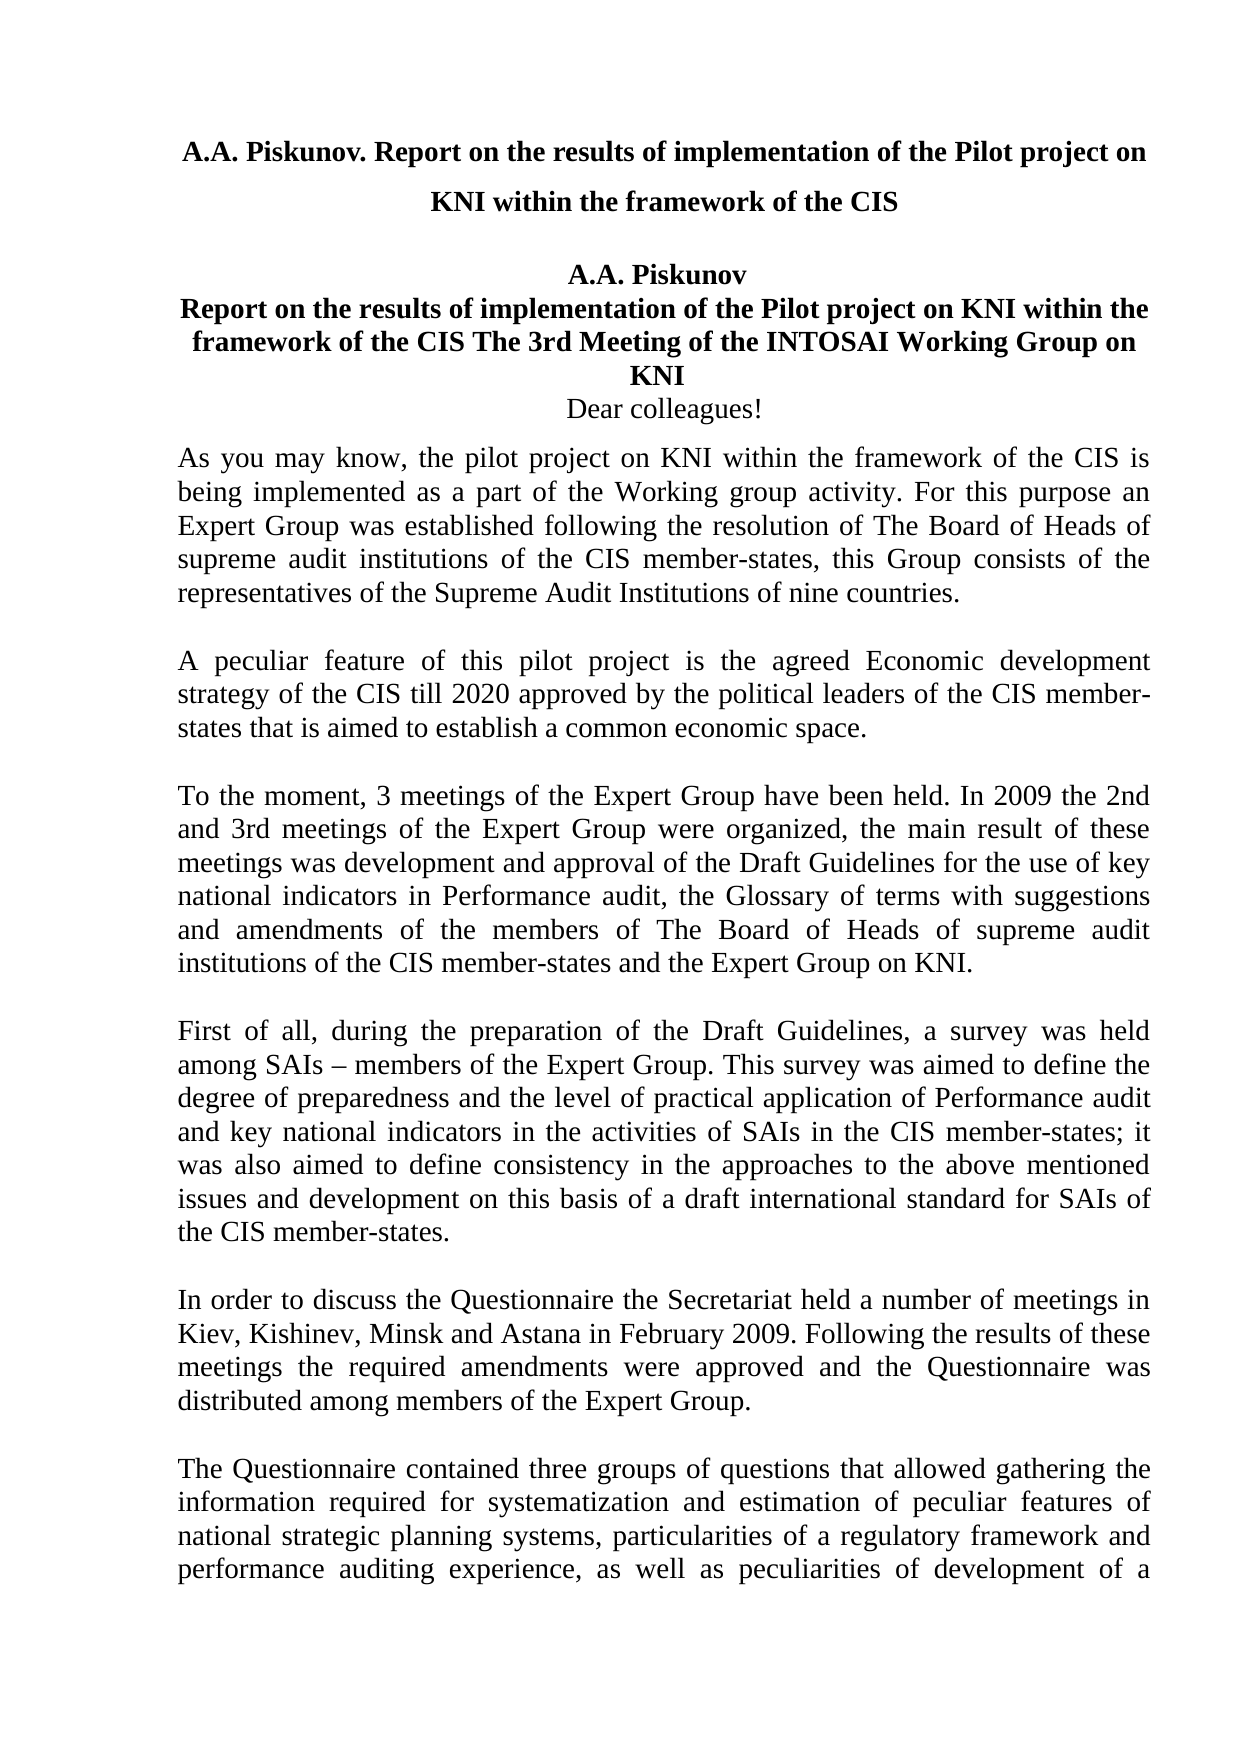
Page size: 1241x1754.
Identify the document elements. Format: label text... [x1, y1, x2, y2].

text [177, 1451, 1152, 1585]
text As you may know, the pilot project on KNI within the framework of the CIS is being implemented as a part of the Working group activity. For this purpose an Expert Group was established following the resolution of The Board of Heads of supreme audit institutions of the CIS member-states, this Group consists of the representatives of the Supreme Audit Institutions of nine countries. [177, 441, 1152, 608]
text First of all, during the preparation of the Draft Guidelines, a survey was held among SAIs – members of the Expert Group. This survey was aimed to define the degree of preparedness and the level of practical application of Performance audit and key national indicators in the activities of SAIs in the CIS member-states; it was also aimed to define consistency in the approaches to the above mentioned issues and development on this basis of a draft international standard for SAIs of the CIS member-states. [177, 1013, 1152, 1248]
text A.A. Piskunov. Report on the results of implementation of the Pilot project on KNI within the framework of the CIS [177, 118, 1152, 218]
text A peculiar feature of this pilot project is the agreed Economic development strategy of the CIS till 2020 approved by the political leaders of the CIS member-states that is aimed to establish a common economic space. [177, 643, 1152, 743]
text A.A. Piskunov Report on the results of implementation of the Pilot project on KNI within the framework of the CIS The 3rd Meeting of the INTOSAI Working Group on KNI Dear colleagues! [177, 257, 1152, 425]
text To the moment, 3 meetings of the Expert Group have been held. In 2009 the 2nd and 3rd meetings of the Expert Group were organized, the main result of these meetings was development and approval of the Draft Guidelines for the use of key national indicators in Performance audit, the Glossary of terms with suggestions and amendments of the members of The Board of Heads of supreme audit institutions of the CIS member-states and the Expert Group on KNI. [177, 778, 1152, 979]
text In order to discuss the Questionnaire the Secretariat held a number of meetings in Kiev, Kishinev, Minsk and Astana in February 2009. Following the results of these meetings the required amendments were approved and the Questionnaire was distributed among members of the Expert Group. [177, 1282, 1152, 1417]
